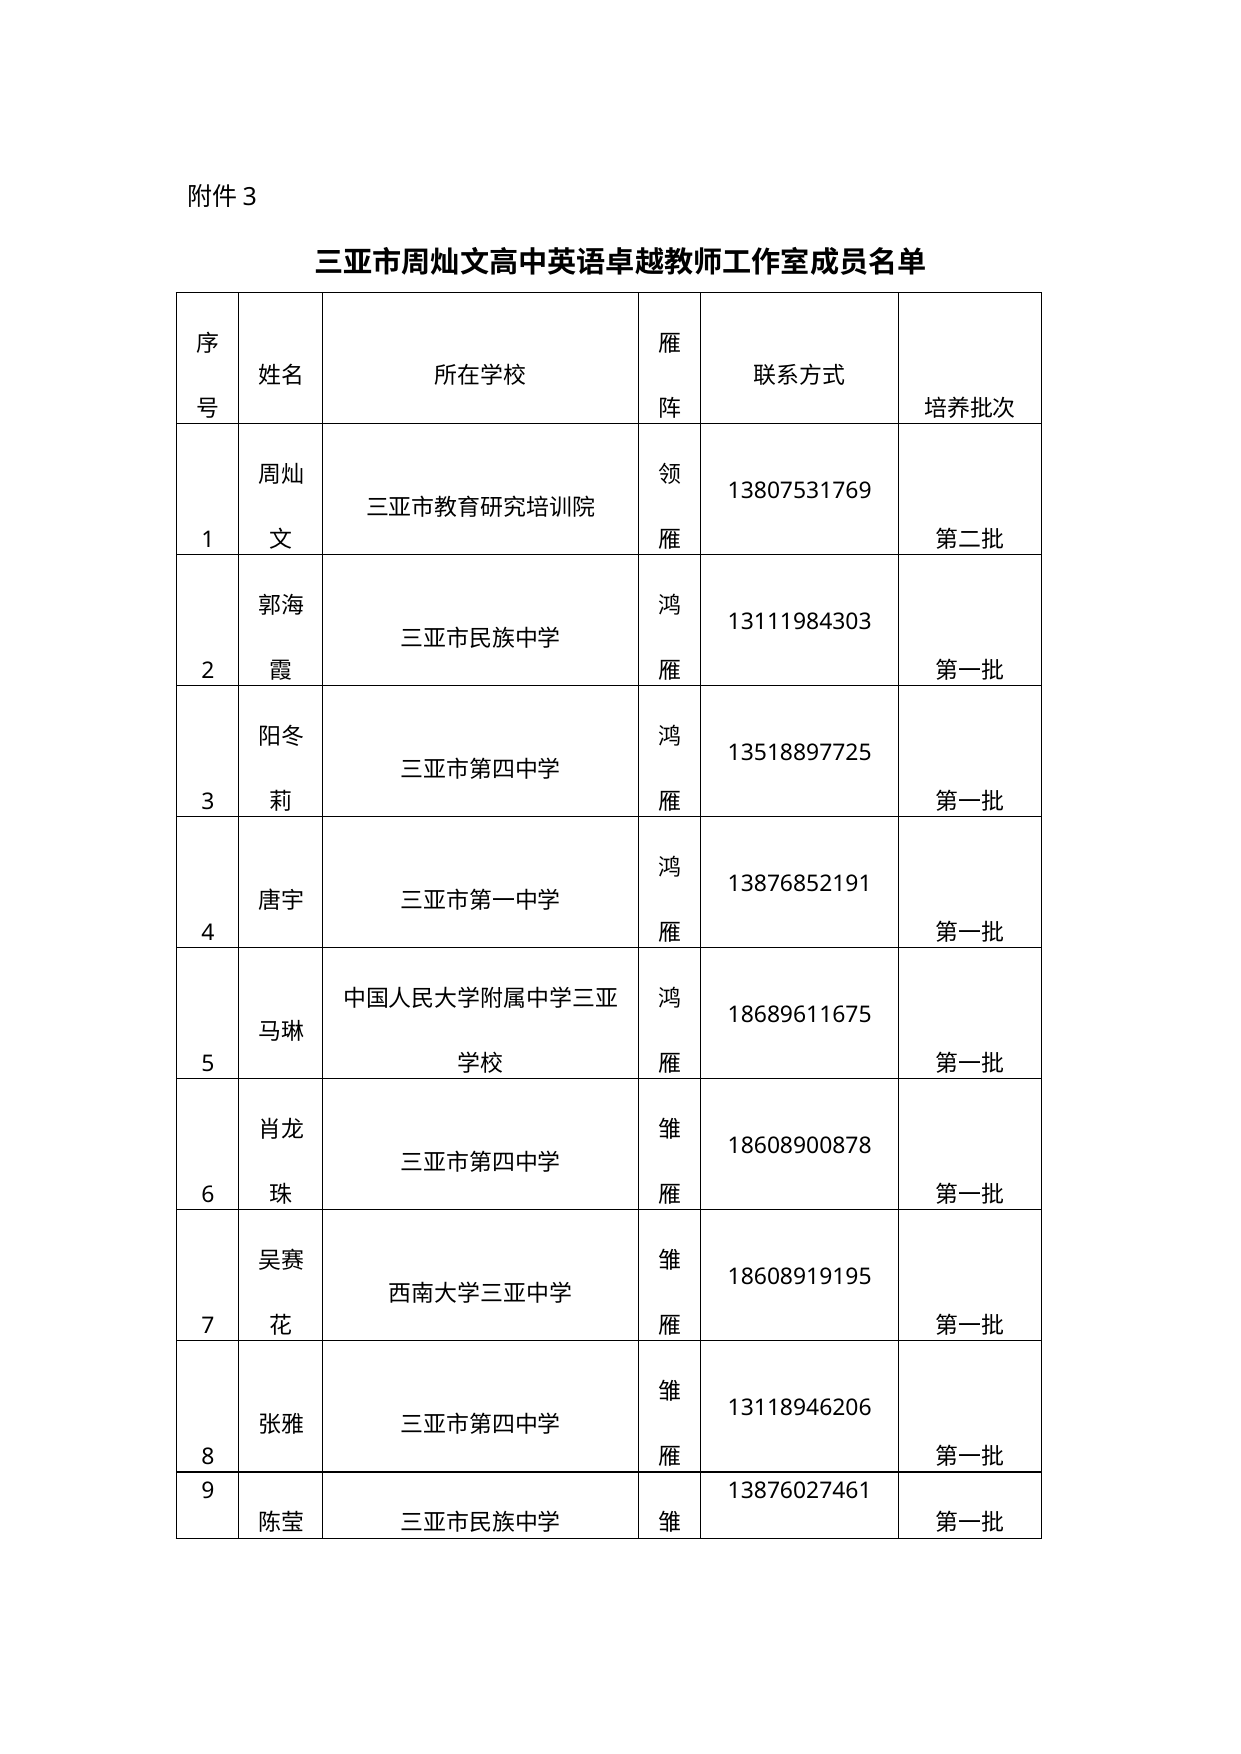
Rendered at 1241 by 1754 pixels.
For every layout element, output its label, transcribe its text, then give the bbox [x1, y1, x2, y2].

table_cell 西南大学三亚中学 [323, 1210, 638, 1340]
table_cell 13807531769 [701, 424, 898, 554]
table_cell 9 [177, 1473, 238, 1537]
table_cell 2 [177, 555, 238, 685]
table_cell 雏雁 [639, 1341, 700, 1471]
table_cell 鸿雁 [639, 817, 700, 947]
table_cell 18689611675 [701, 948, 898, 1078]
table_cell 8 [177, 1341, 238, 1471]
table_header 培养批次 [899, 293, 1041, 423]
table_cell 三亚市第四中学 [323, 1341, 638, 1471]
table_cell 7 [177, 1210, 238, 1340]
table_header 所在学校 [323, 293, 638, 423]
table_cell 第一批 [899, 817, 1041, 947]
table_cell 5 [177, 948, 238, 1078]
table_cell 肖龙珠 [239, 1079, 322, 1209]
table_cell 雏雁 [639, 1079, 700, 1209]
table_cell 18608900878 [701, 1079, 898, 1209]
table_cell 第一批 [899, 1210, 1041, 1340]
table_cell 雏雁 [639, 1210, 700, 1340]
table_cell 三亚市第四中学 [323, 686, 638, 816]
table_cell 第一批 [899, 1079, 1041, 1209]
table_header 联系方式 [701, 293, 898, 423]
table_cell 13876027461 [701, 1473, 898, 1537]
table_cell 中国人民大学附属中学三亚学校 [323, 948, 638, 1078]
table_cell 第一批 [899, 1341, 1041, 1471]
table_cell 阳冬莉 [239, 686, 322, 816]
table_cell 唐宇 [239, 817, 322, 947]
table_cell 第二批 [899, 424, 1041, 554]
table_cell 鸿雁 [639, 686, 700, 816]
table_cell 第一批 [899, 555, 1041, 685]
table_cell 13111984303 [701, 555, 898, 685]
table_cell 13518897725 [701, 686, 898, 816]
table_cell 13118946206 [701, 1341, 898, 1471]
table_cell 三亚市民族中学 [323, 555, 638, 685]
table_cell 三亚市教育研究培训院 [323, 424, 638, 554]
table_cell 雏雁 [639, 1473, 700, 1537]
table_cell 1 [177, 424, 238, 554]
table_cell 马琳 [239, 948, 322, 1078]
table_cell 吴赛花 [239, 1210, 322, 1340]
table_cell 周灿文 [239, 424, 322, 554]
table_cell 第一批 [899, 686, 1041, 816]
text 三亚市周灿文高中英语卓越教师工作室成员名单 [187, 227, 1053, 292]
table_header 姓名 [239, 293, 322, 423]
table_cell 三亚市第四中学 [323, 1079, 638, 1209]
table_cell 三亚市第一中学 [323, 817, 638, 947]
table_cell 第一批 [899, 1473, 1041, 1537]
table_cell 3 [177, 686, 238, 816]
table_header 雁阵 [639, 293, 700, 423]
table_cell 三亚市民族中学 [323, 1473, 638, 1537]
table_cell 领雁 [639, 424, 700, 554]
table_cell 鸿雁 [639, 948, 700, 1078]
table_cell 张雅 [239, 1341, 322, 1471]
table_cell 第一批 [899, 948, 1041, 1078]
table_header 序号 [177, 293, 238, 423]
table_cell 13876852191 [701, 817, 898, 947]
table_cell 4 [177, 817, 238, 947]
text 附件3 [187, 162, 1053, 227]
table_cell 18608919195 [701, 1210, 898, 1340]
table_cell 郭海霞 [239, 555, 322, 685]
table_cell 鸿雁 [639, 555, 700, 685]
table_cell 陈莹芷 [239, 1473, 322, 1537]
table_cell 6 [177, 1079, 238, 1209]
